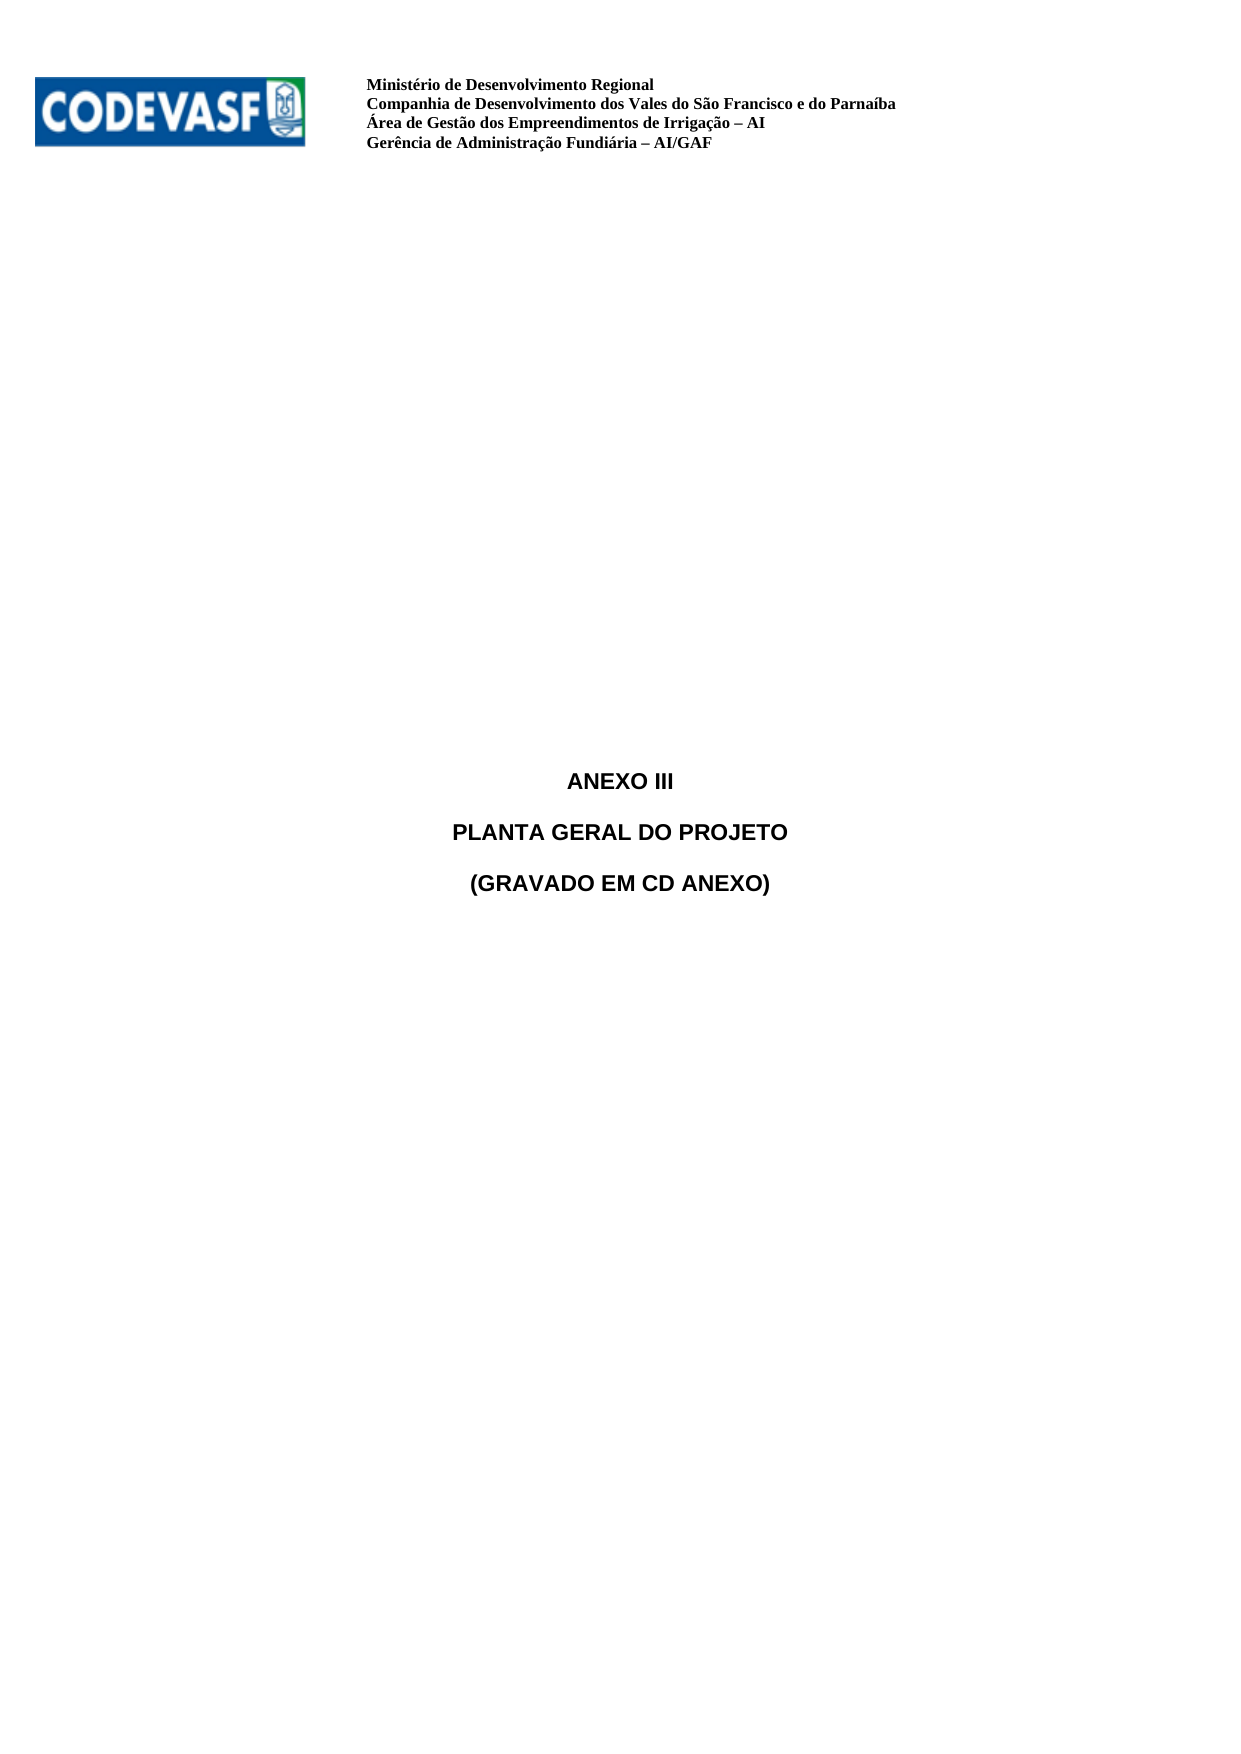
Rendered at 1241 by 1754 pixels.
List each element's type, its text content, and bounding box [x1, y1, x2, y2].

picture [35, 77, 307, 149]
text (GRAVADO EM CD ANEXO) [103, 870, 1137, 897]
text PLANTA GERAL DO PROJETO [103, 819, 1137, 846]
text ANEXO III [103, 768, 1137, 794]
